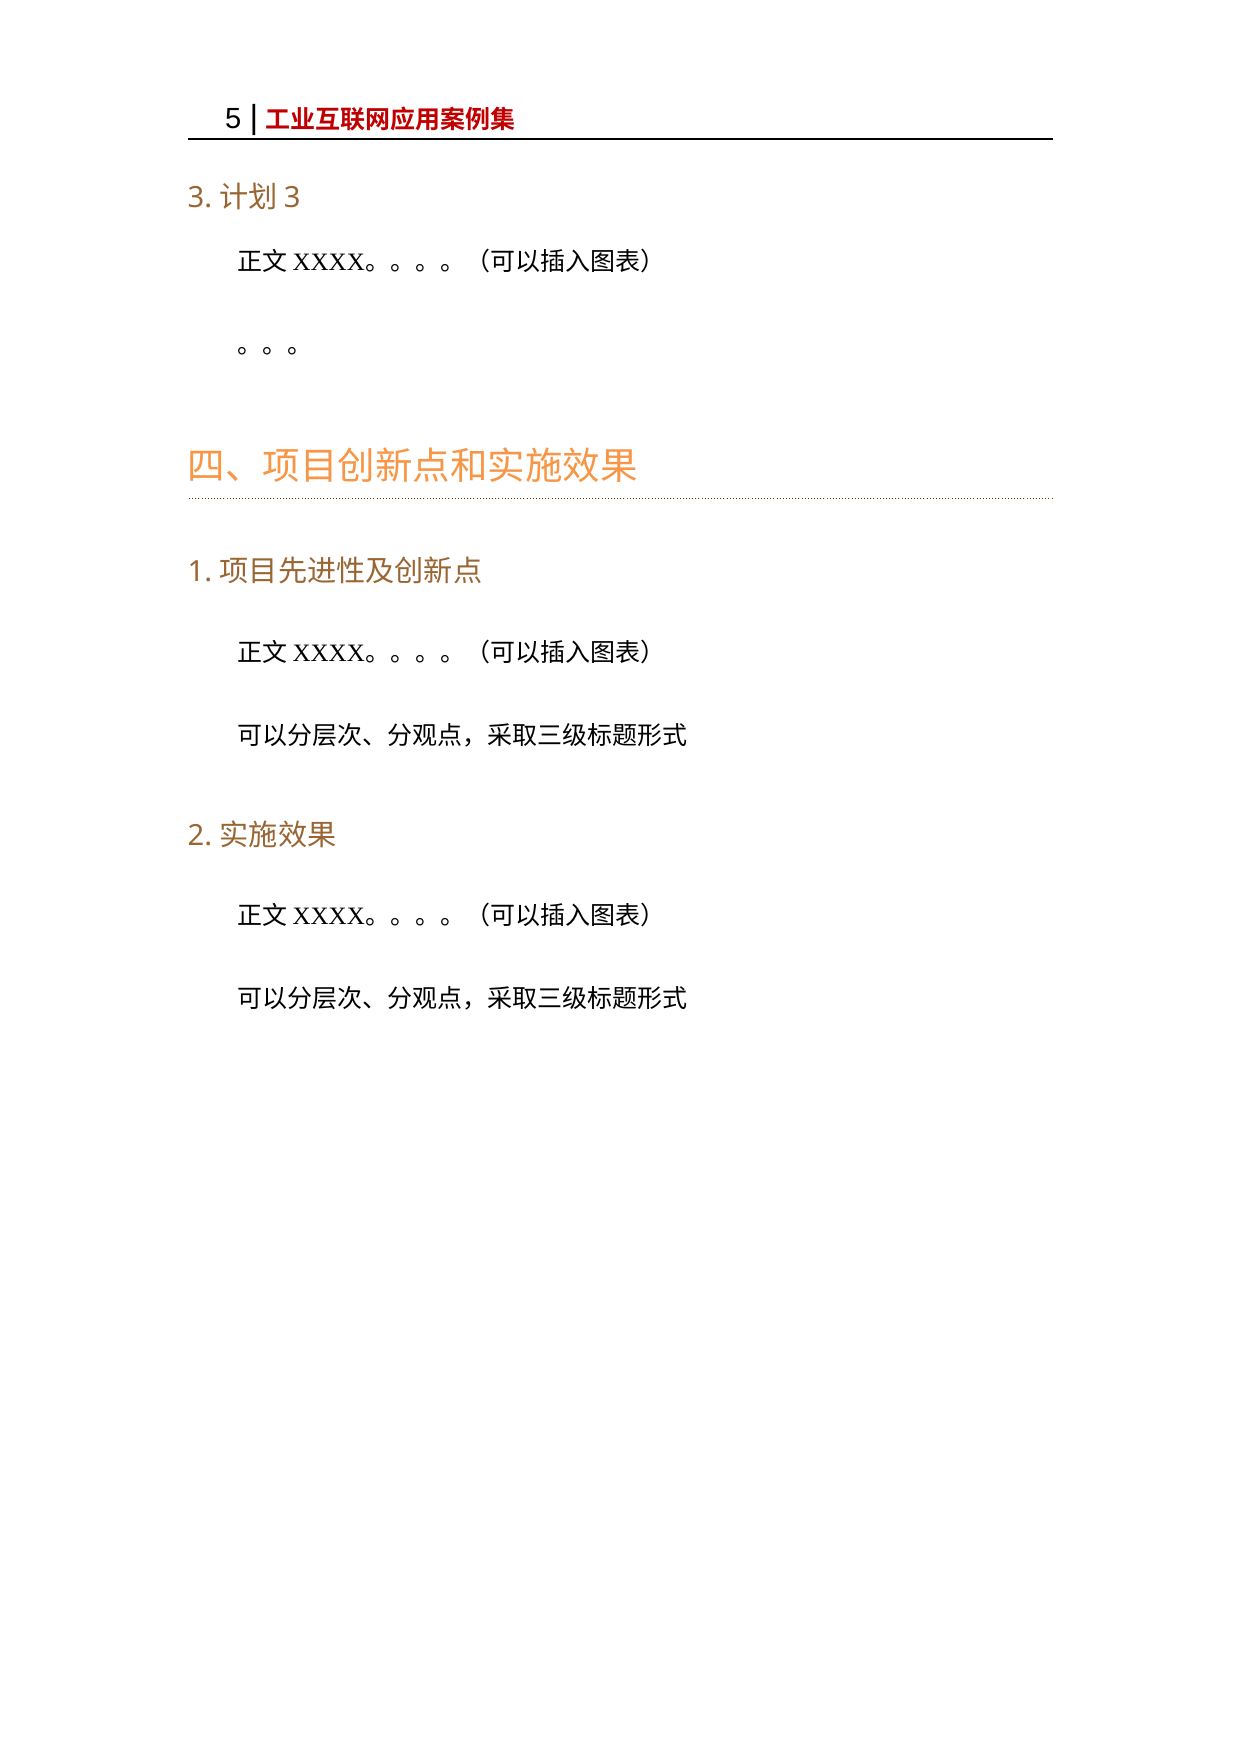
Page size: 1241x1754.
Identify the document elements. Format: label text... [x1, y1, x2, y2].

text 正文XXXX。。。。（可以插入图表） [187, 227, 1053, 292]
text 正文XXXX。。。。（可以插入图表） [187, 881, 1053, 946]
text 四、项目创新点和实施效果 [187, 431, 1053, 499]
text 。。。 [187, 310, 1053, 375]
text 1. 项目先进性及创新点 [187, 536, 1053, 601]
text 可以分层次、分观点，采取三级标题形式 [187, 964, 1053, 1029]
text 3. 计划3 [187, 162, 1053, 227]
text 2. 实施效果 [187, 800, 1053, 865]
text 可以分层次、分观点，采取三级标题形式 [187, 701, 1053, 766]
text 正文XXXX。。。。（可以插入图表） [187, 618, 1053, 683]
